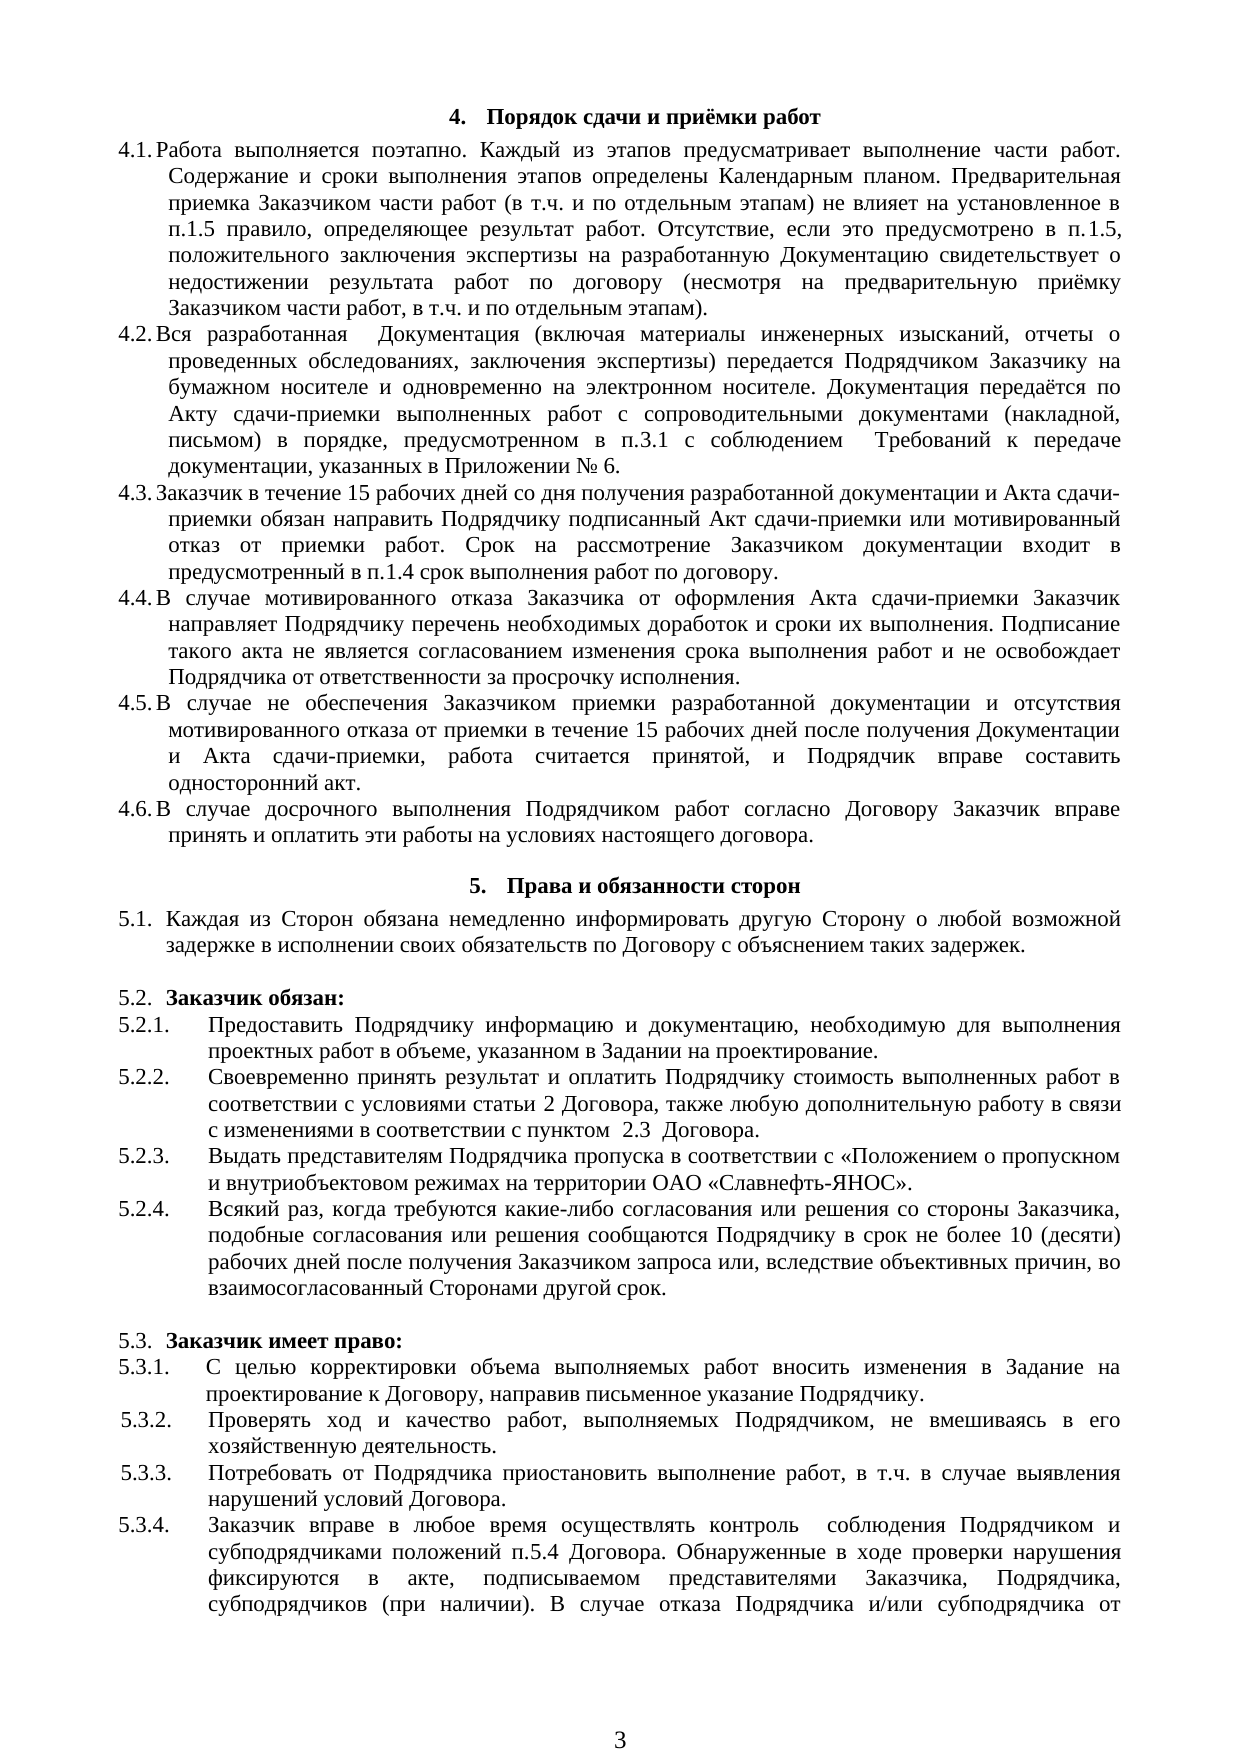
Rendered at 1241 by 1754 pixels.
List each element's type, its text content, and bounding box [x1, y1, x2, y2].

list В случае мотивированного отказа Заказчика от оформления Акта сдачи-приемки Заказчик направляет Подрядчику перечень необходимых доработок и сроки их выполнения. Подписание такого акта не является согласованием изменения срока выполнения работ и не освобождает Подрядчика от ответственности за просрочку исполнения. [118, 584, 1122, 689]
list Заказчик имеет право: [118, 1327, 1122, 1353]
list Каждая из Сторон обязана немедленно информировать другую Сторону о любой возможной задержке в исполнении своих обязательств по Договору с объяснением таких задержек. [118, 905, 1122, 958]
subtitle Права и обязанности сторон [148, 873, 1122, 899]
list Выдать представителям Подрядчика пропуска в соответствии с «Положением о пропускном и внутриобъектовом режимах на территории ОАО «Славнефть-ЯНОС». [118, 1142, 1122, 1195]
list В случае досрочного выполнения Подрядчиком работ согласно Договору Заказчик вправе принять и оплатить эти работы на условиях настоящего договора. [118, 795, 1122, 848]
list Предоставить Подрядчику информацию и документацию, необходимую для выполнения проектных работ в объеме, указанном в Задании на проектирование. [118, 1011, 1122, 1063]
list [118, 1511, 1122, 1617]
list Заказчик в течение 15 рабочих дней со дня получения разработанной документации и Акта сдачи-приемки обязан направить Подрядчику подписанный Акт сдачи-приемки или мотивированный отказ от приемки работ. Срок на рассмотрение Заказчиком документации входит в предусмотренный в п.1.4 срок выполнения работ по договору. [118, 479, 1122, 584]
list Потребовать от Подрядчика приостановить выполнение работ, в т.ч. в случае выявления нарушений условий Договора. [120, 1459, 1122, 1511]
list Проверять ход и качество работ, выполняемых Подрядчиком, не вмешиваясь в его хозяйственную деятельность. [120, 1406, 1122, 1459]
list Работа выполняется поэтапно. Каждый из этапов предусматривает выполнение части работ. Содержание и сроки выполнения этапов определены Календарным планом. Предварительная приемка Заказчиком части работ (в т.ч. и по отдельным этапам) не влияет на установленное в п.1.5 правило, определяющее результат работ. Отсутствие, если это предусмотрено в п.1.5, положительного заключения экспертизы на разработанную Документацию свидетельствует о недостижении результата работ по договору (несмотря на предварительную приёмку Заказчиком части работ, в т.ч. и по отдельным этапам). [118, 136, 1122, 321]
list Своевременно принять результат и оплатить Подрядчику стоимость выполненных работ в соответствии с условиями статьи 2 Договора, также любую дополнительную работу в связи с изменениями в соответствии с пунктом 2.3 Договора. [118, 1063, 1122, 1142]
list Всякий раз, когда требуются какие-либо согласования или решения со стороны Заказчика, подобные согласования или решения сообщаются Подрядчику в срок не более 10 (десяти) рабочих дней после получения Заказчиком запроса или, вследствие объективных причин, во взаимосогласованный Сторонами другой срок. [118, 1195, 1122, 1301]
list Вся разработанная Документация (включая материалы инженерных изысканий, отчеты о проведенных обследованиях, заключения экспертизы) передается Подрядчиком Заказчику на бумажном носителе и одновременно на электронном носителе. Документация передаётся по Акту сдачи-приемки выполненных работ с сопроводительными документами (накладной, письмом) в порядке, предусмотренном в п.3.1 с соблюдением Требований к передаче документации, указанных в Приложении № 6. [118, 321, 1122, 479]
list В случае не обеспечения Заказчиком приемки разработанной документации и отсутствия мотивированного отказа от приемки в течение 15 рабочих дней после получения Документации и Акта сдачи-приемки, работа считается принятой, и Подрядчик вправе составить односторонний акт. [118, 689, 1122, 795]
subtitle Порядок сдачи и приёмки работ [148, 103, 1122, 130]
list Заказчик обязан: [118, 984, 1122, 1011]
list С целью корректировки объема выполняемых работ вносить изменения в Задание на проектирование к Договору, направив письменное указание Подрядчику. [118, 1353, 1122, 1406]
